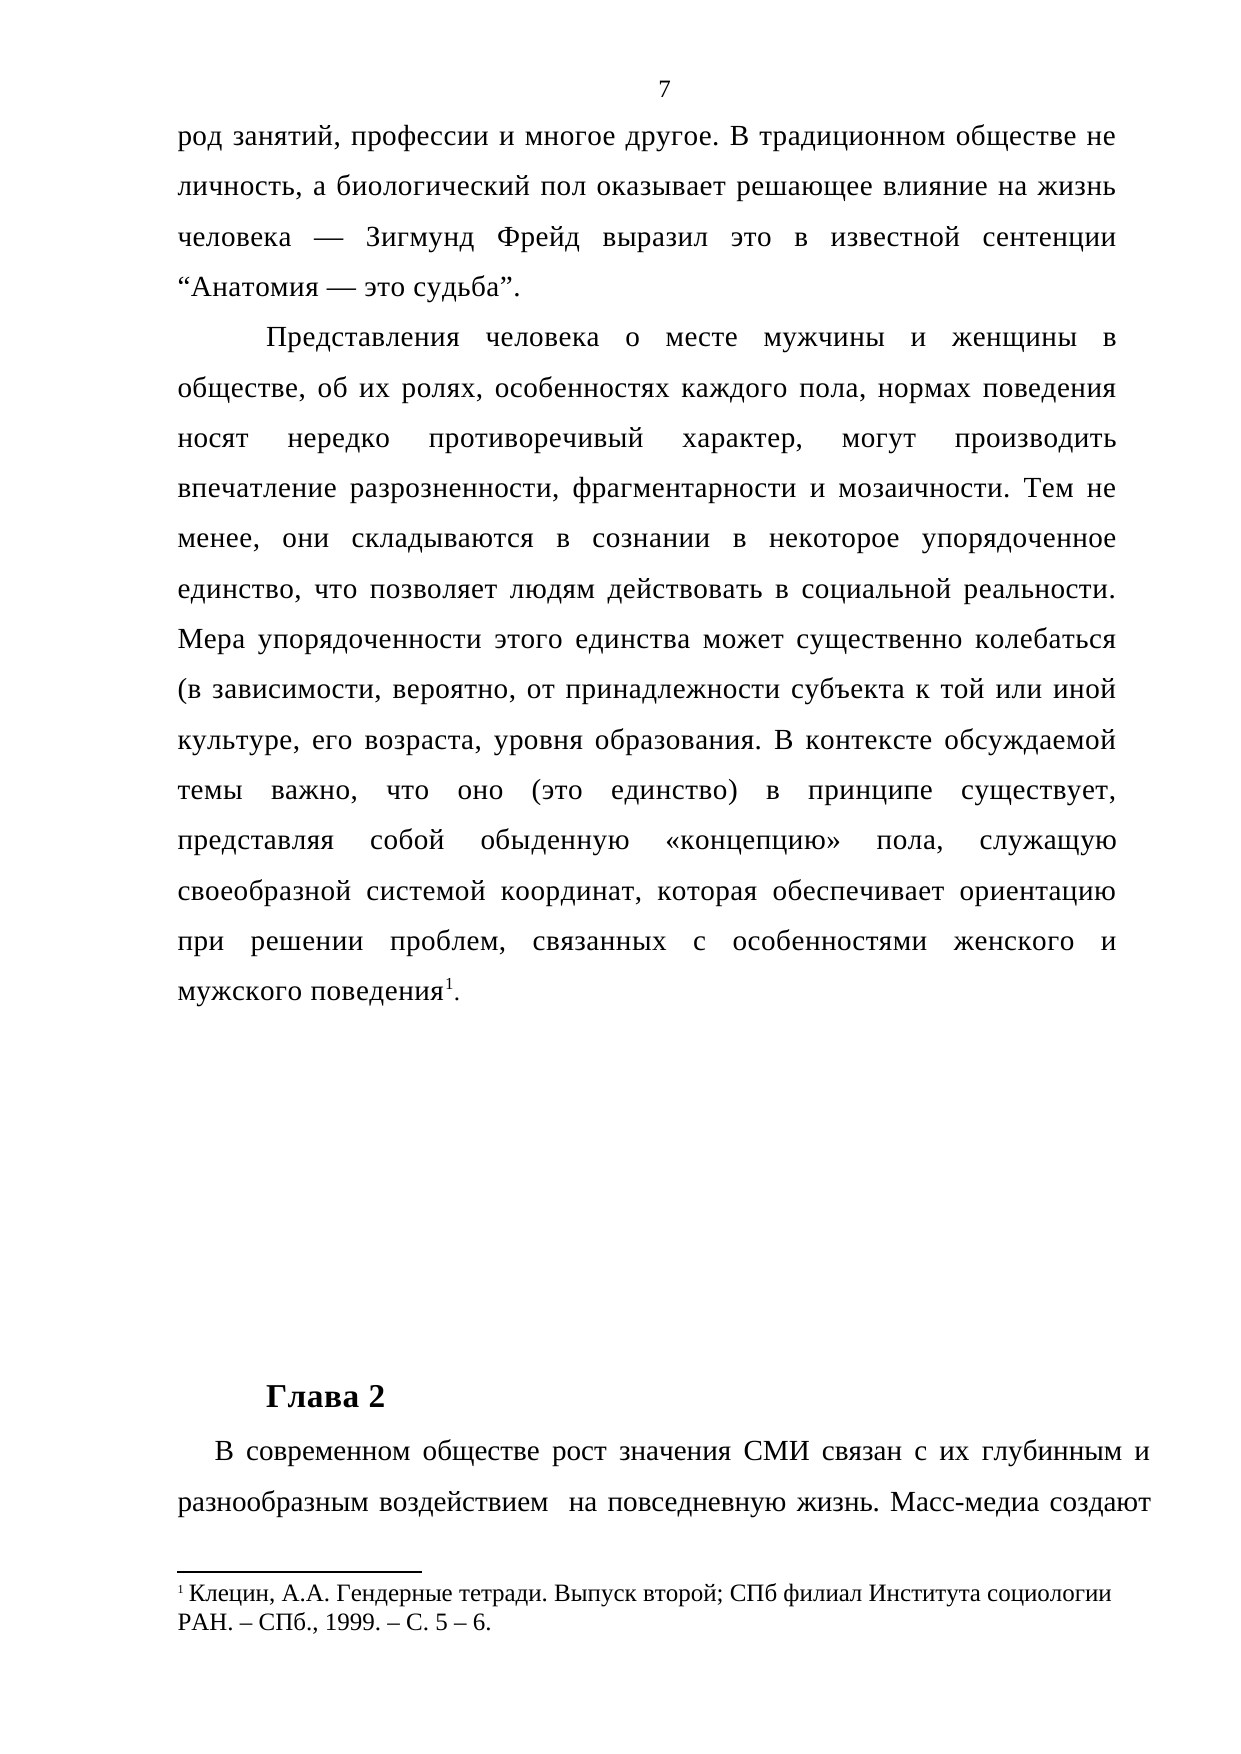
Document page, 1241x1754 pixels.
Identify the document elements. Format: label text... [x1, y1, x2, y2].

text Представления человека о месте мужчины и женщины в обществе, об их ролях, особенностях каждого пола, нормах поведения носят нередко противоречивый характер, могут производить впечатление разрозненности, фрагментарности и мозаичности. Тем не менее, они складываются в сознании в некоторое упорядоченное единство, что позволяет людям действовать в социальной реальности. Мера упорядоченности этого единства может существенно колебаться (в зависимости, вероятно, от принадлежности субъекта к той или иной культуре, его возраста, уровня образования. В контексте обсуждаемой темы важно, что оно (это единство) в принципе существует, представляя собой обыденную «концепцию» пола, служащую своеобразной системой координат, которая обеспечивает ориентацию при решении проблем, связанных с особенностями женского и мужского поведения. [177, 319, 1118, 1007]
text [177, 1433, 1152, 1517]
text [177, 118, 1118, 303]
text Глава 2 [177, 1376, 1118, 1414]
